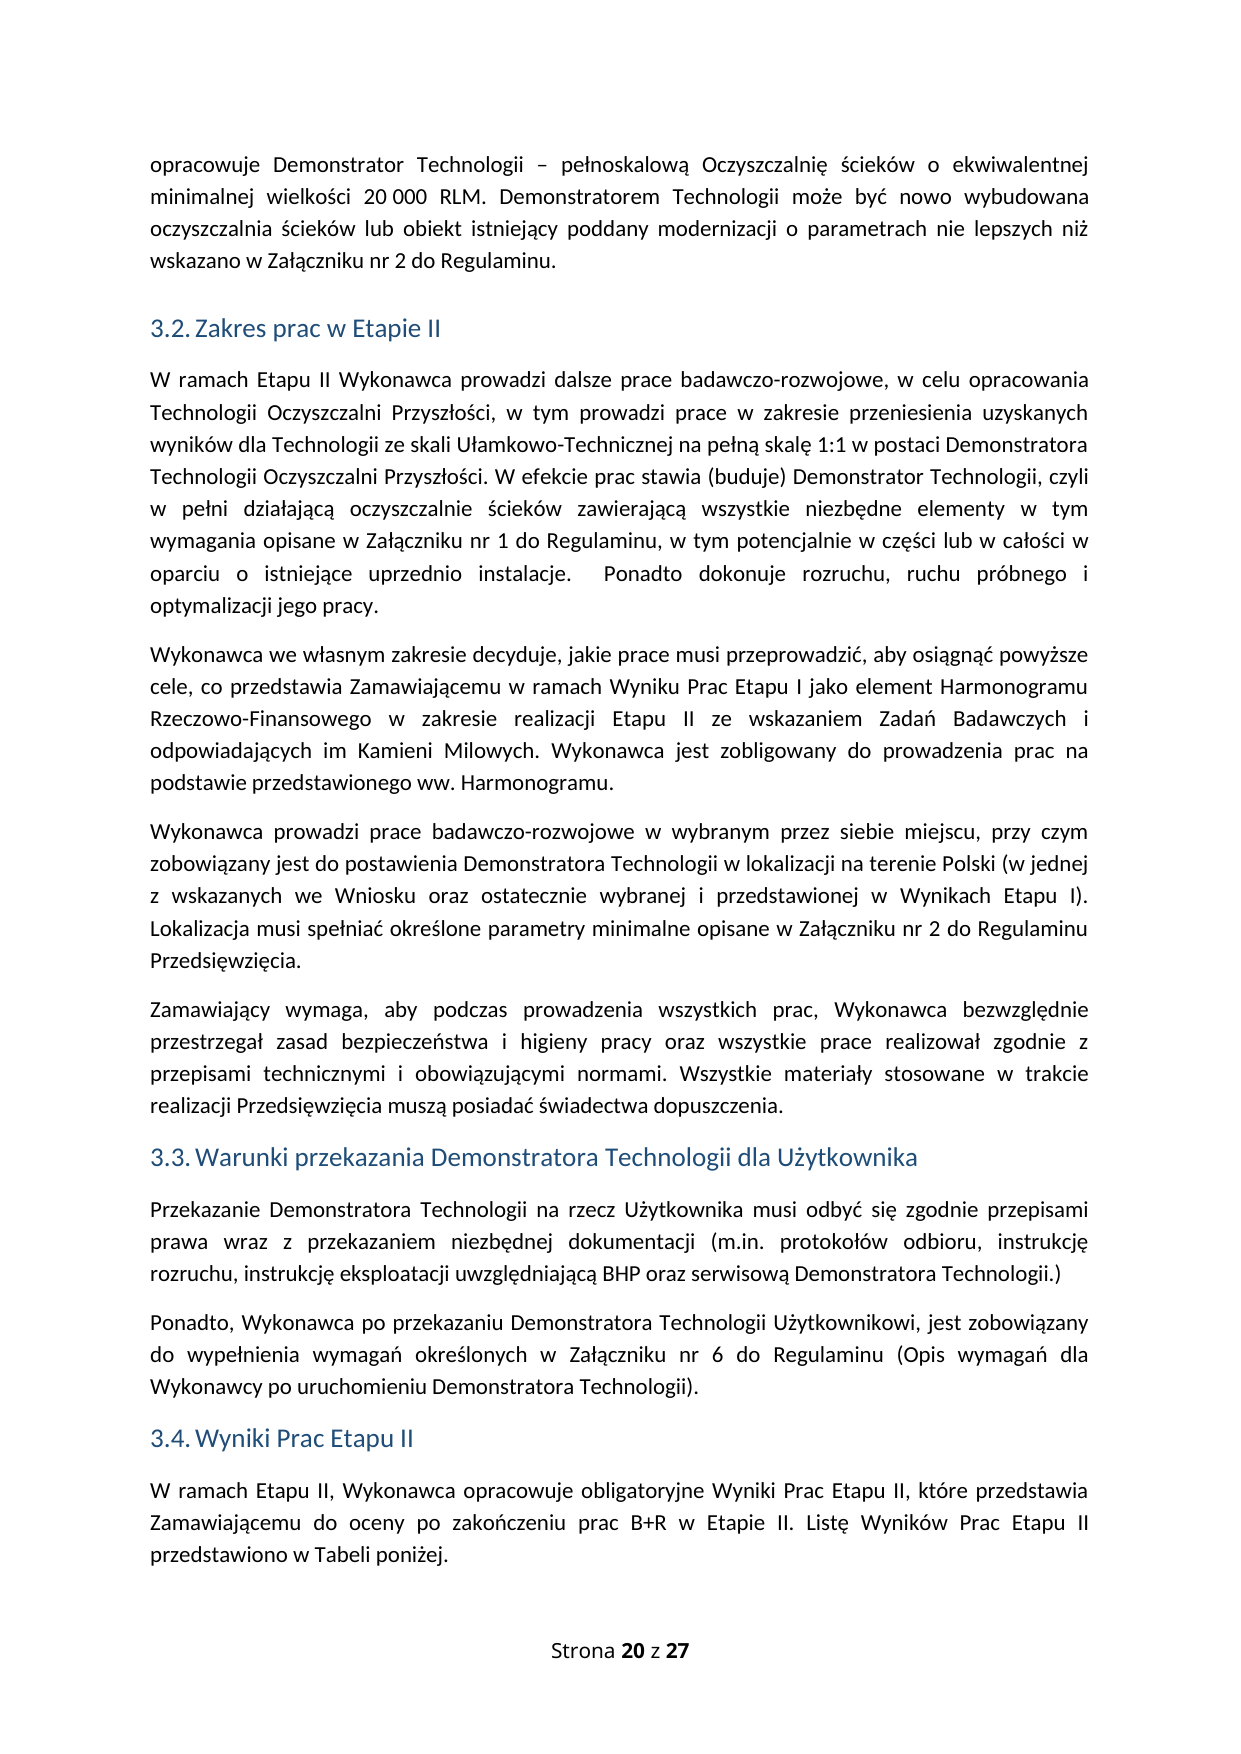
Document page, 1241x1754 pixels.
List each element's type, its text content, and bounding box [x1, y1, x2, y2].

text Zamawiający wymaga, aby podczas prowadzenia wszystkich prac, Wykonawca bezwzględnie przestrzegał zasad bezpieczeństwa i higieny pracy oraz wszystkie prace realizował zgodnie z przepisami technicznymi i obowiązującymi normami. Wszystkie materiały stosowane w trakcie realizacji Przedsięwzięcia muszą posiadać świadectwa dopuszczenia. [150, 995, 1090, 1119]
text Wykonawca we własnym zakresie decyduje, jakie prace musi przeprowadzić, aby osiągnąć powyższe cele, co przedstawia Zamawiającemu w ramach Wyniku Prac Etapu I jako element Harmonogramu Rzeczowo-Finansowego w zakresie realizacji Etapu II ze wskazaniem Zadań Badawczych i odpowiadających im Kamieni Milowych. Wykonawca jest zobligowany do prowadzenia prac na podstawie przedstawionego ww. Harmonogramu. [150, 640, 1090, 796]
list Wyniki Prac Etapu II [150, 1421, 1090, 1454]
text W ramach Etapu II, Wykonawca opracowuje obligatoryjne Wyniki Prac Etapu II, które przedstawia Zamawiającemu do oceny po zakończeniu prac B+R w Etapie II. Listę Wyników Prac Etapu II przedstawiono w Tabeli poniżej. [150, 1476, 1090, 1568]
list Zakres prac w Etapie II [150, 311, 1090, 344]
text W ramach Etapu II Wykonawca prowadzi dalsze prace badawczo-rozwojowe, w celu opracowania Technologii Oczyszczalni Przyszłości, w tym prowadzi prace w zakresie przeniesienia uzyskanych wyników dla Technologii ze skali Ułamkowo-Technicznej na pełną skalę 1:1 w postaci Demonstratora Technologii Oczyszczalni Przyszłości. W efekcie prac stawia (buduje) Demonstrator Technologii, czyli w pełni działającą oczyszczalnie ścieków zawierającą wszystkie niezbędne elementy w tym wymagania opisane w Załączniku nr 1 do Regulaminu, w tym potencjalnie w części lub w całości w oparciu o istniejące uprzednio instalacje. Ponadto dokonuje rozruchu, ruchu próbnego i optymalizacji jego pracy. [150, 366, 1090, 619]
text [150, 150, 1090, 274]
list Warunki przekazania Demonstratora Technologii dla Użytkownika [150, 1140, 1090, 1173]
text Ponadto, Wykonawca po przekazaniu Demonstratora Technologii Użytkownikowi, jest zobowiązany do wypełnienia wymagań określonych w Załączniku nr 6 do Regulaminu (Opis wymagań dla Wykonawcy po uruchomieniu Demonstratora Technologii). [150, 1308, 1090, 1401]
text Przekazanie Demonstratora Technologii na rzecz Użytkownika musi odbyć się zgodnie przepisami prawa wraz z przekazaniem niezbędnej dokumentacji (m.in. protokołów odbioru, instrukcję rozruchu, instrukcję eksploatacji uwzględniającą BHP oraz serwisową Demonstratora Technologii.) [150, 1195, 1090, 1287]
text Wykonawca prowadzi prace badawczo-rozwojowe w wybranym przez siebie miejscu, przy czym zobowiązany jest do postawienia Demonstratora Technologii w lokalizacji na terenie Polski (w jednej z wskazanych we Wniosku oraz ostatecznie wybranej i przedstawionej w Wynikach Etapu I). Lokalizacja musi spełniać określone parametry minimalne opisane w Załączniku nr 2 do Regulaminu Przedsięwzięcia. [150, 817, 1090, 974]
